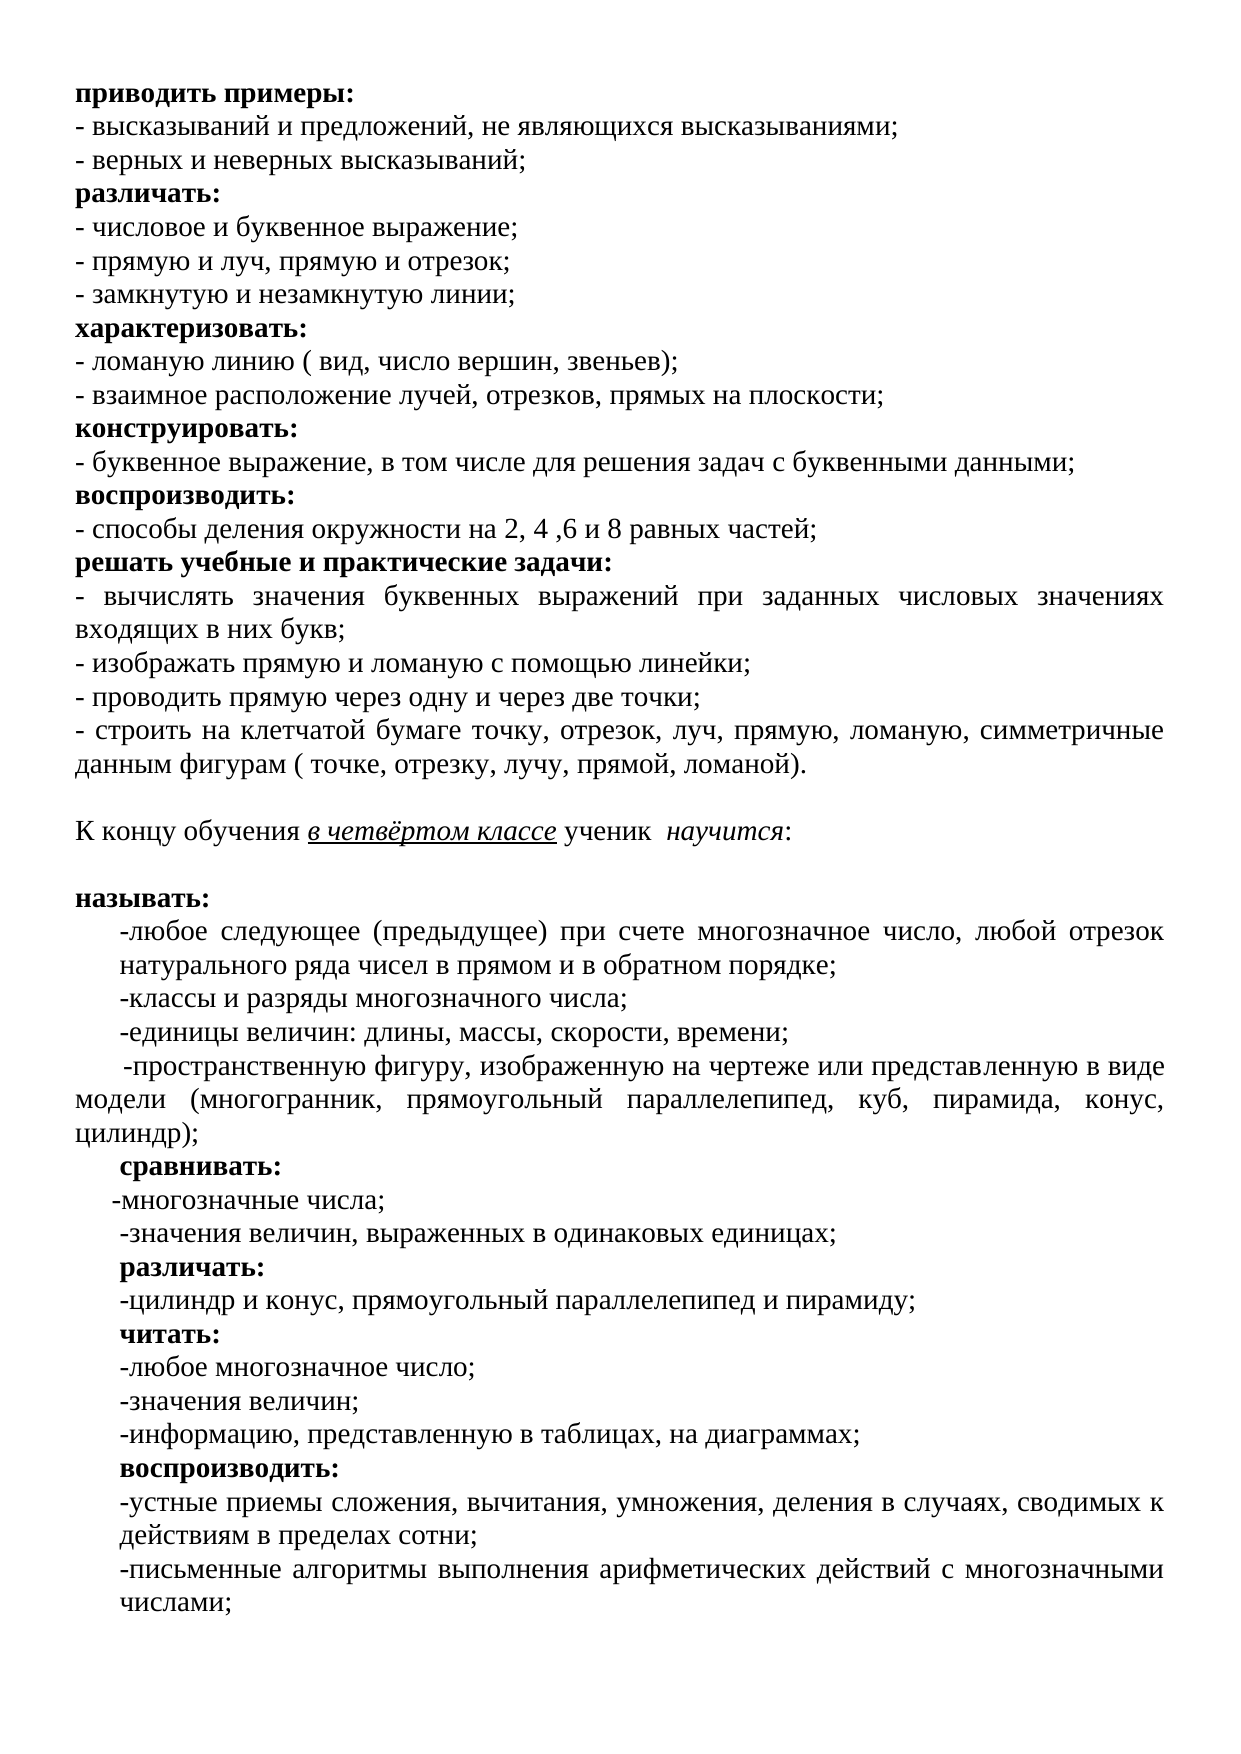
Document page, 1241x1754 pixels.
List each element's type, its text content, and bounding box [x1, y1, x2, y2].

text - взаимное расположение лучей, отрезков, прямых на плоскости; [75, 377, 1165, 410]
text различать: [75, 176, 1165, 209]
text -единицы величин: длины, массы, скорости, времени; [119, 1014, 1165, 1048]
text -любое следующее (предыдущее) при счете многозначное число, любой отрезок натурального ряда чисел в прямом и в обратном порядке; [119, 913, 1165, 981]
text характеризовать: [75, 310, 1165, 343]
text -устные приемы сложения, вычитания, умножения, деления в случаях, сводимых к действиям в пределах сотни; [119, 1484, 1165, 1551]
text - вычислять значения буквенных выражений при заданных числовых значениях входящих в них букв; [75, 578, 1165, 645]
text - изображать прямую и ломаную с помощью линейки; [75, 645, 1165, 679]
text приводить примеры: [75, 75, 1165, 108]
text читать: [119, 1316, 1165, 1349]
text -значения величин; [119, 1383, 1165, 1417]
text -цилиндр и конус, прямоугольный параллелепипед и пирамиду; [119, 1282, 1165, 1316]
text сравнивать: [75, 1148, 1165, 1182]
text -информацию, представленную в таблицах, на диаграммах; [119, 1417, 1165, 1450]
text -классы и разряды многозначного числа; [119, 981, 1165, 1014]
text воспроизводить: [75, 477, 1165, 511]
text воспроизводить: [75, 1450, 1165, 1484]
text решать учебные и практические задачи: [75, 544, 1165, 578]
text - строить на клетчатой бумаге точку, отрезок, луч, прямую, ломаную, симметричные данным фигурам ( точке, отрезку, лучу, прямой, ломаной). [75, 712, 1165, 779]
text конструировать: [75, 410, 1165, 444]
text называть: [75, 880, 1165, 913]
text -письменные алгоритмы выполнения арифметических действий с многозначными числами; [119, 1551, 1165, 1618]
text - способы деления окружности на 2, 4 ,6 и 8 равных частей; [75, 511, 1165, 544]
text - буквенное выражение, в том числе для решения задач с буквенными данными; [75, 444, 1165, 477]
text - верных и неверных высказываний; [75, 142, 1165, 176]
text К концу обучения в четвёртом классе ученик научится: [75, 813, 1165, 846]
text - замкнутую и незамкнутую линии; [75, 276, 1165, 310]
text - высказываний и предложений, не являющихся высказываниями; [75, 108, 1165, 142]
text -значения величин, выраженных в одинаковых единицах; [119, 1215, 1165, 1249]
text - числовое и буквенное выражение; [75, 209, 1165, 243]
text -любое многозначное число; [119, 1349, 1165, 1383]
text - проводить прямую через одну и через две точки; [75, 679, 1165, 712]
text различать: [119, 1249, 1165, 1282]
text - прямую и луч, прямую и отрезок; [75, 243, 1165, 276]
text - ломаную линию ( вид, число вершин, звеньев); [75, 343, 1165, 377]
text -пространственную фигуру, изображенную на чертеже или представленную в виде модели (многогранник, прямоугольный параллелепипед, куб, пирамида, конус, цилиндр); [75, 1048, 1165, 1148]
text -многозначные числа; [75, 1182, 1165, 1215]
